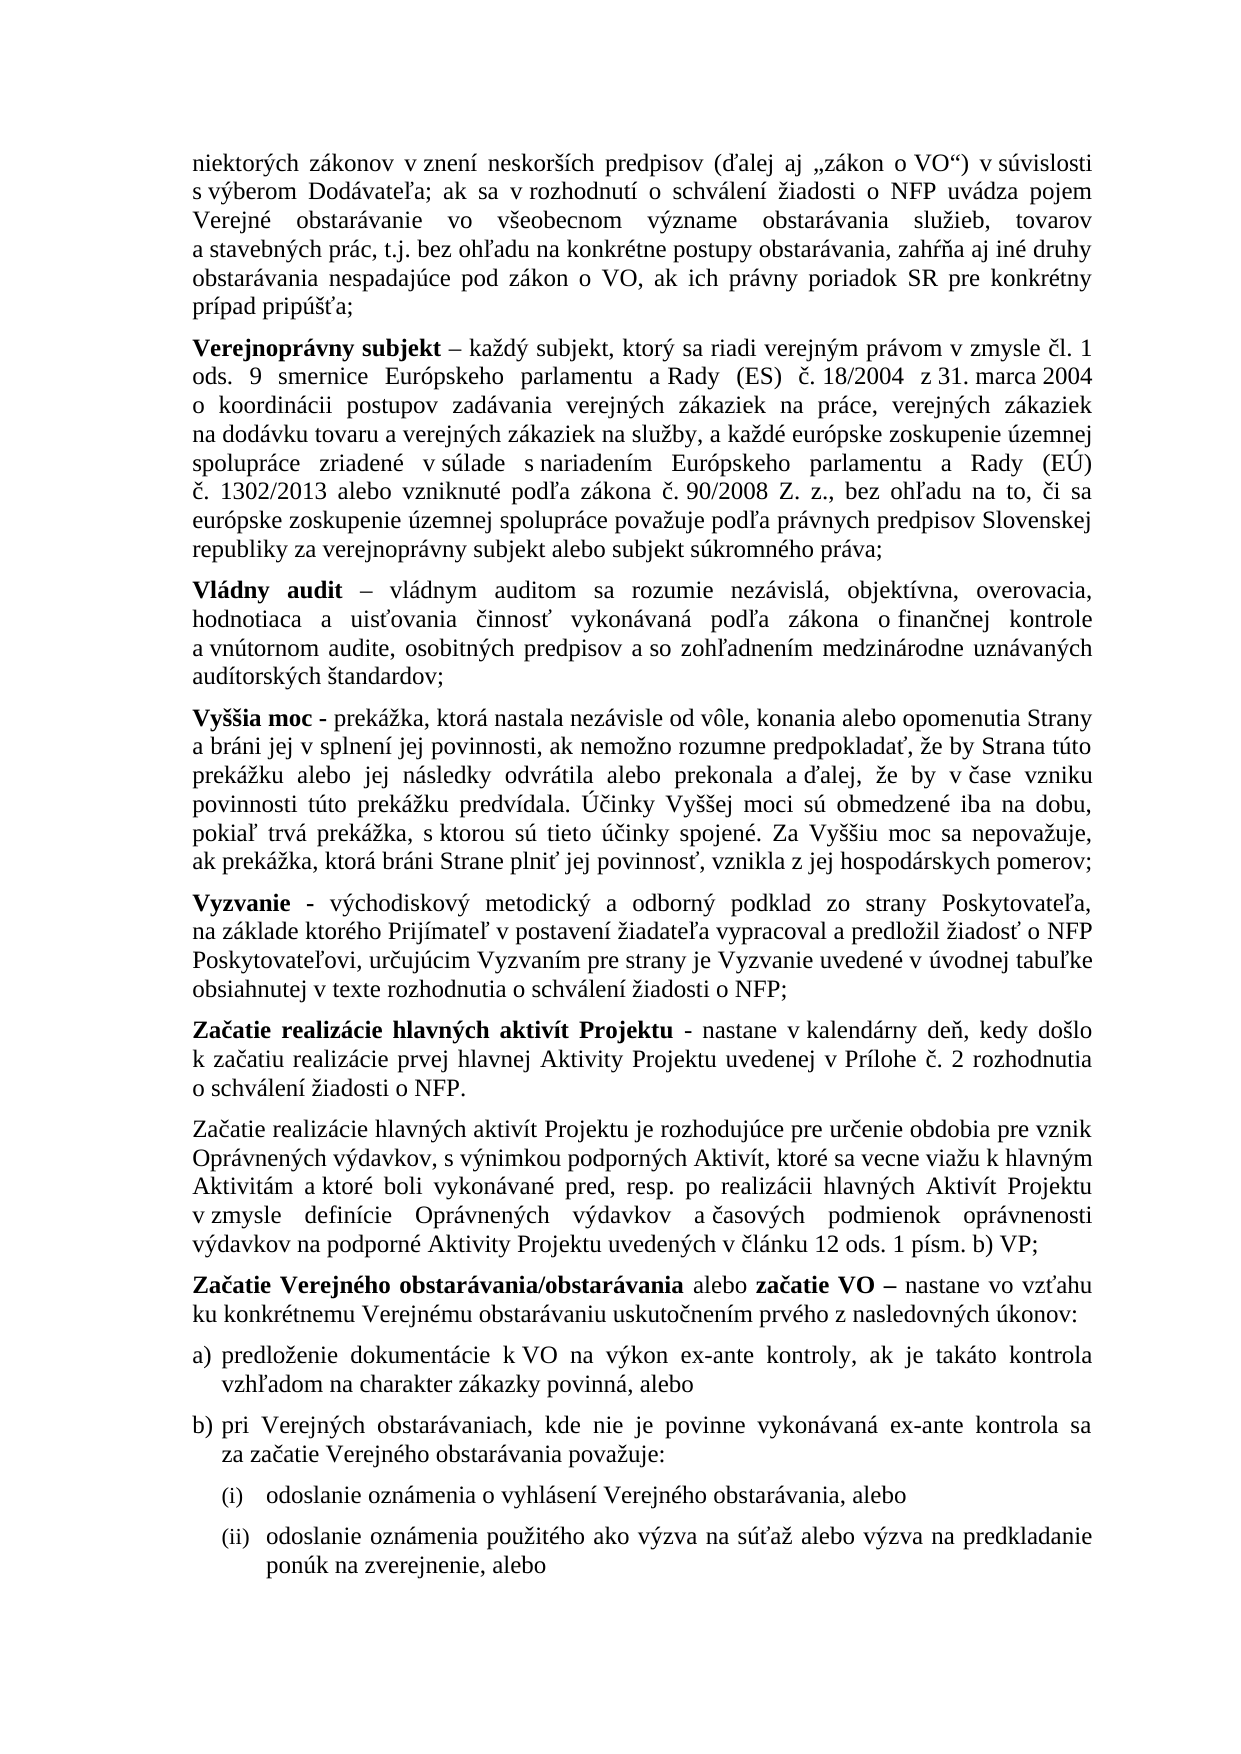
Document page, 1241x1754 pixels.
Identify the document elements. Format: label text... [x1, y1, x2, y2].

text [192, 148, 1093, 320]
list predloženie dokumentácie k VO na výkon ex-ante kontroly, ak je takáto kontrola vzhľadom na charakter zákazky povinná, alebo [192, 1340, 1093, 1398]
text Začatie realizácie hlavných aktivít Projektu - nastane v kalendárny deň, kedy došlo k začatiu realizácie prvej hlavnej Aktivity Projektu uvedenej v Prílohe č. 2 rozhodnutia o schválení žiadosti o NFP. [192, 1015, 1093, 1101]
list odoslanie oznámenia použitého ako výzva na súťaž alebo výzva na predkladanie ponúk na zverejnenie, alebo [221, 1521, 1093, 1579]
list pri Verejných obstarávaniach, kde nie je povinne vykonávaná ex-ante kontrola sa za začatie Verejného obstarávania považuje: [192, 1410, 1093, 1468]
text Vyzvanie - východiskový metodický a odborný podklad zo strany Poskytovateľa, na základe ktorého Prijímateľ v postavení žiadateľa vypracoval a predložil žiadosť o NFP Poskytovateľovi, určujúcim Vyzvaním pre strany je Vyzvanie uvedené v úvodnej tabuľke obsiahnutej v texte rozhodnutia o schválení žiadosti o NFP; [192, 888, 1093, 1003]
list odoslanie oznámenia o vyhlásení Verejného obstarávania, alebo [221, 1480, 1093, 1509]
list Začatie realizácie hlavných aktivít Projektu je rozhodujúce pre určenie obdobia pre vznik Oprávnených výdavkov, s výnimkou podporných Aktivít, ktoré sa vecne viažu k hlavným Aktivitám a ktoré boli vykonávané pred, resp. po realizácii hlavných Aktivít Projektu v zmysle definície Oprávnených výdavkov a časových podmienok oprávnenosti výdavkov na podporné Aktivity Projektu uvedených v článku 12 ods. 1 písm. b) VP; [192, 1114, 1093, 1258]
text Vyššia moc - prekážka, ktorá nastala nezávisle od vôle, konania alebo opomenutia Strany a bráni jej v splnení jej povinnosti, ak nemožno rozumne predpokladať, že by Strana túto prekážku alebo jej následky odvrátila alebo prekonala a ďalej, že by v čase vzniku povinnosti túto prekážku predvídala. Účinky Vyššej moci sú obmedzené iba na dobu, pokiaľ trvá prekážka, s ktorou sú tieto účinky spojené. Za Vyššiu moc sa nepovažuje, ak prekážka, ktorá bráni Strane plniť jej povinnosť, vznikla z jej hospodárskych pomerov; [192, 703, 1093, 875]
text Verejnoprávny subjekt – každý subjekt, ktorý sa riadi verejným právom v zmysle čl. 1 ods. 9 smernice Európskeho parlamentu a Rady (ES) č. 18/2004 z 31. marca 2004 o koordinácii postupov zadávania verejných zákaziek na práce, verejných zákaziek na dodávku tovaru a verejných zákaziek na služby, a každé európske zoskupenie územnej spolupráce zriadené v súlade s nariadením Európskeho parlamentu a Rady (EÚ) č. 1302/2013 alebo vzniknuté podľa zákona č. 90/2008 Z. z., bez ohľadu na to, či sa európske zoskupenie územnej spolupráce považuje podľa právnych predpisov Slovenskej republiky za verejnoprávny subjekt alebo subjekt súkromného práva; [192, 333, 1093, 563]
text Vládny audit – vládnym auditom sa rozumie nezávislá, objektívna, overovacia, hodnotiaca a uisťovania činnosť vykonávaná podľa zákona o finančnej kontrole a vnútornom audite, osobitných predpisov a so zohľadnením medzinárodne uznávaných audítorských štandardov; [192, 575, 1093, 690]
text Začatie Verejného obstarávania/obstarávania alebo začatie VO – nastane vo vzťahu ku konkrétnemu Verejnému obstarávaniu uskutočnením prvého z nasledovných úkonov: [192, 1270, 1093, 1328]
